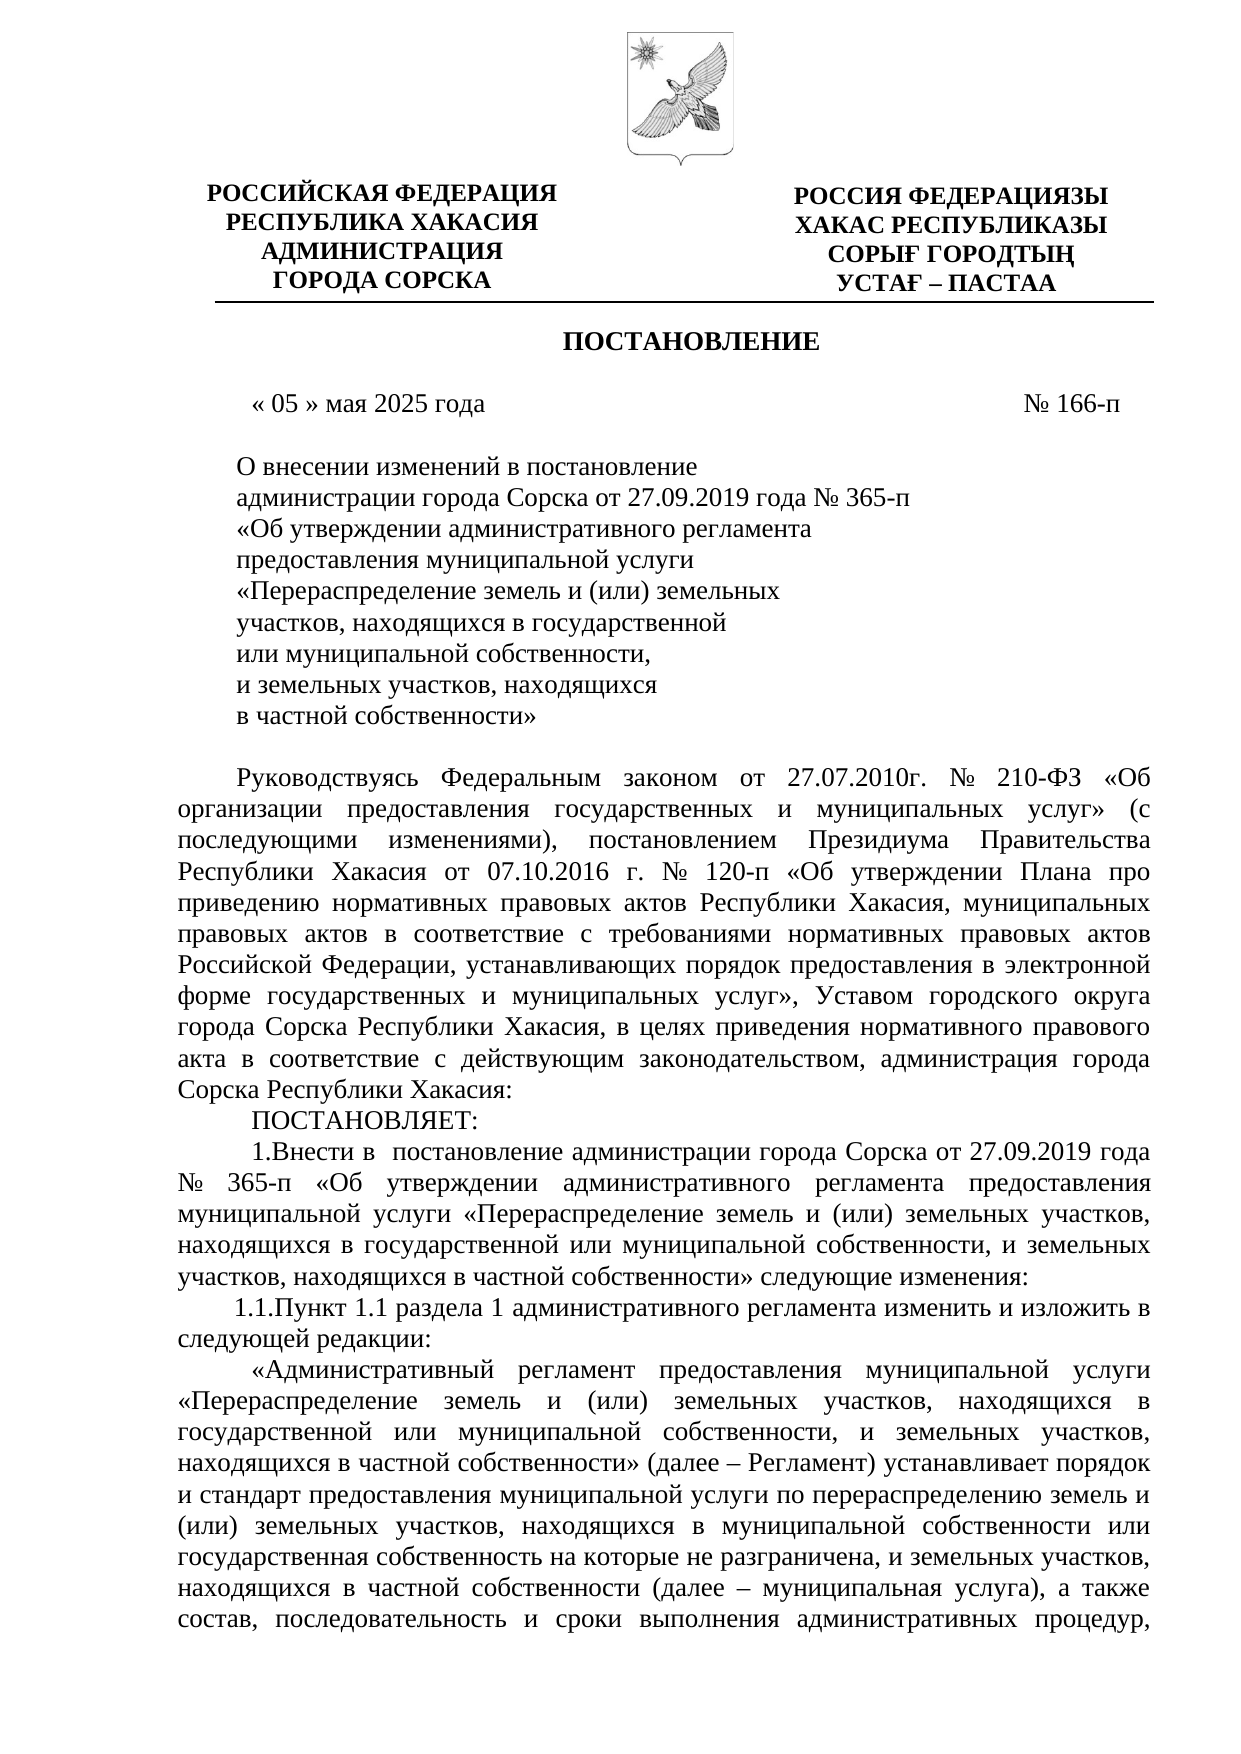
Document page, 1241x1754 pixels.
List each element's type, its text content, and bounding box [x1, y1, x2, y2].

text ПОСТАНОВЛЯЕТ: [177, 1104, 1152, 1135]
text « 05 » мая 2025 года № 166-п [177, 388, 1152, 419]
text и земельных участков, находящихся [177, 668, 1152, 699]
text Руководствуясь Федеральным законом от 27.07.2010г. № 210-ФЗ «Об организации предоставления государственных и муниципальных услуг» (с последующими изменениями), постановлением Президиума Правительства Республики Хакасия от 07.10.2016 г. № 120-п «Об утверждении Плана про приведению нормативных правовых актов Республики Хакасия, муниципальных правовых актов в соответствие с требованиями нормативных правовых актов Российской Федерации, устанавливающих порядок предоставления в электронной форме государственных и муниципальных услуг», Уставом городского округа города Сорска Республики Хакасия, в целях приведения нормативного правового акта в соответствие с действующим законодательством, администрация города Сорска Республики Хакасия: [177, 761, 1152, 1104]
text ПОСТАНОВЛЕНИЕ [177, 325, 1152, 356]
text 1.1.Пункт 1.1 раздела 1 административного регламента изменить и изложить в следующей редакции: [177, 1291, 1152, 1353]
text участков, находящихся в государственной [177, 606, 1152, 637]
text администрации города Сорска от 27.09.2019 года № 365-п [177, 481, 1152, 512]
text «Перераспределение земель и (или) земельных [177, 574, 1152, 606]
text предоставления муниципальной услуги [177, 543, 1152, 574]
text в частной собственности» [177, 699, 1152, 730]
text или муниципальной собственности, [177, 637, 1152, 668]
picture [627, 32, 734, 166]
text «Об утверждении административного регламента [177, 512, 1152, 543]
text 1.Внести в постановление администрации города Сорска от 27.09.2019 года № 365-п «Об утверждении административного регламента предоставления муниципальной услуги «Перераспределение земель и (или) земельных участков, находящихся в государственной или муниципальной собственности, и земельных участков, находящихся в частной собственности» следующие изменения: [177, 1135, 1152, 1291]
text О внесении изменений в постановление [177, 450, 1152, 481]
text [177, 1353, 1152, 1633]
